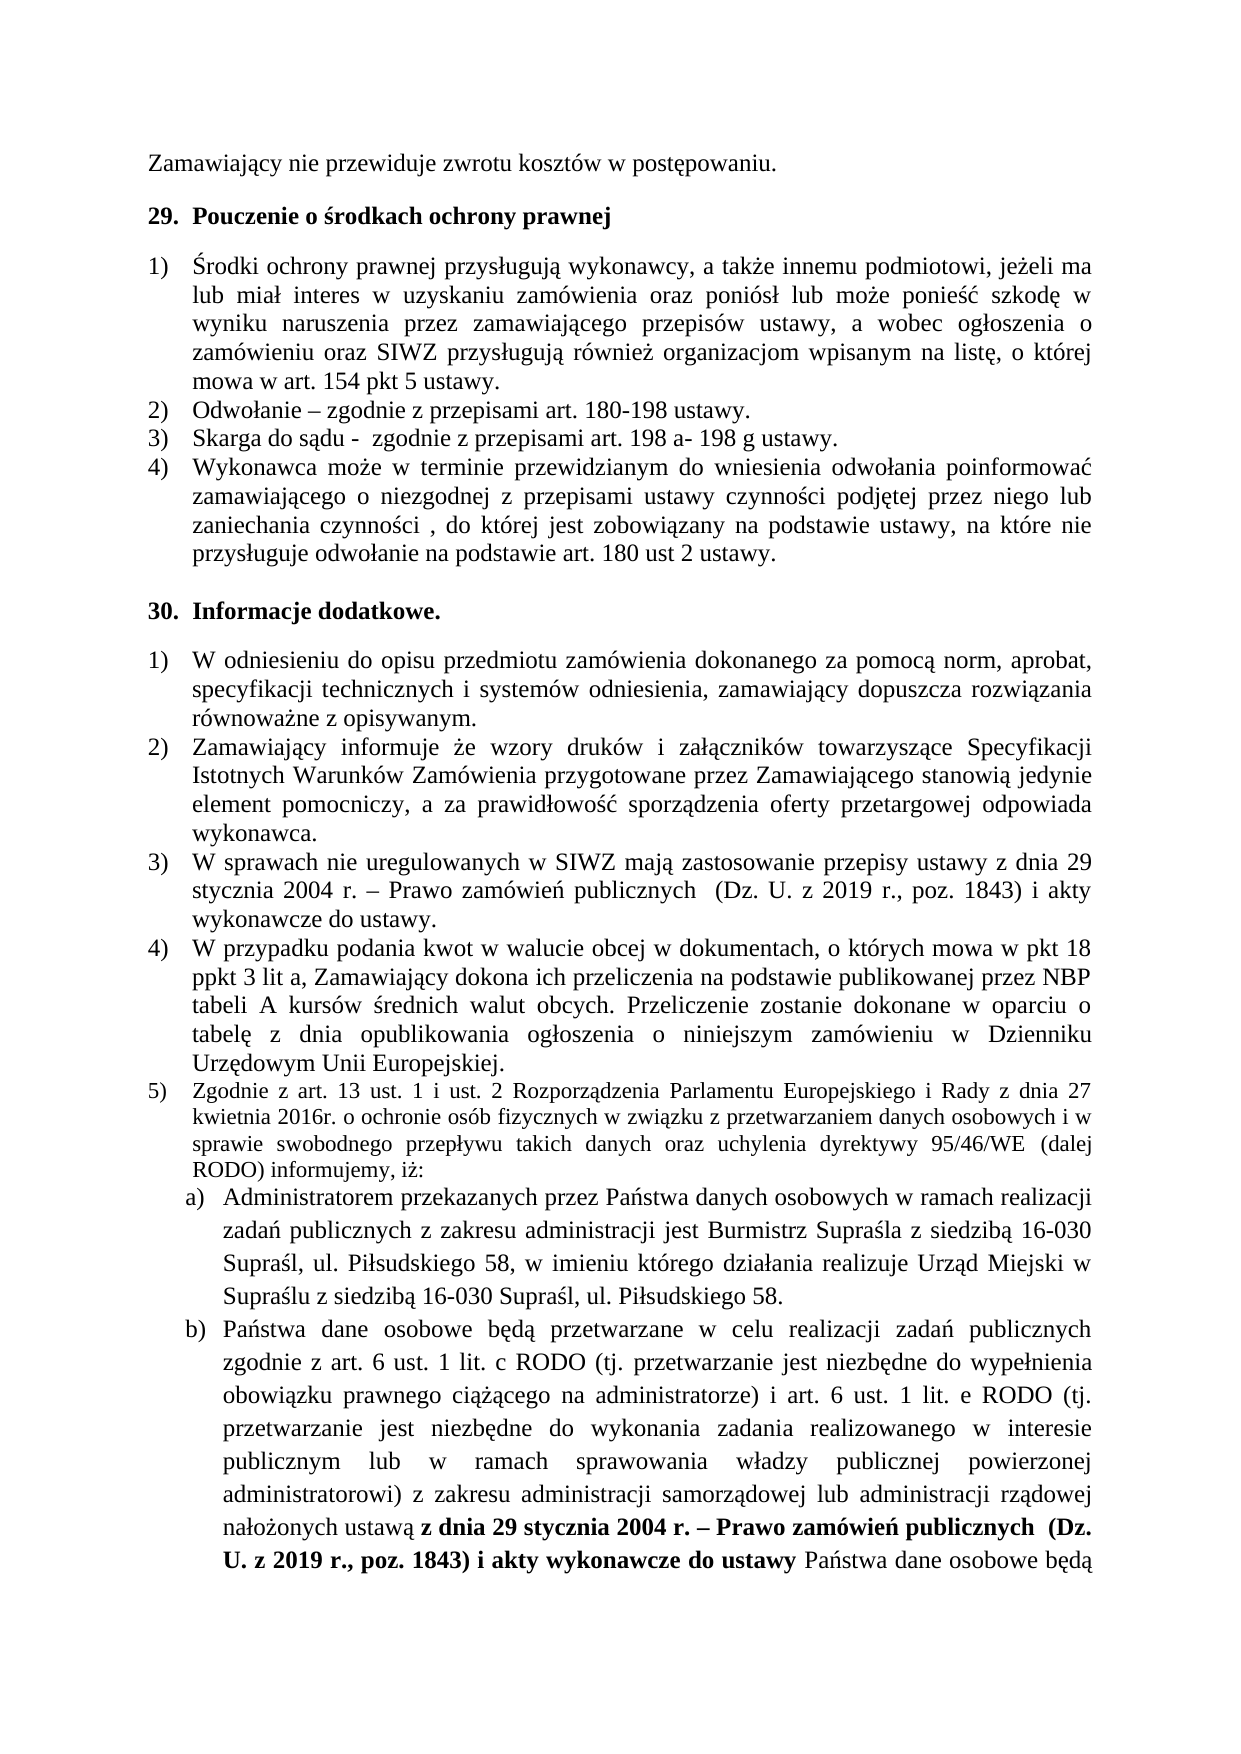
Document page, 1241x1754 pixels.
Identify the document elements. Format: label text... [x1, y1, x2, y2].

list Skarga do sądu - zgodnie z przepisami art. 198 a- 198 g ustawy. [148, 423, 1093, 452]
list Środki ochrony prawnej przysługują wykonawcy, a także innemu podmiotowi, jeżeli ma lub miał interes w uzyskaniu zamówienia oraz poniósł lub może ponieść szkodę w wyniku naruszenia przez zamawiającego przepisów ustawy, a wobec ogłoszenia o zamówieniu oraz SIWZ przysługują również organizacjom wpisanym na listę, o której mowa w art. 154 pkt 5 ustawy. [148, 251, 1093, 395]
list W przypadku podania kwot w walucie obcej w dokumentach, o których mowa w pkt 18 ppkt 3 lit a, Zamawiający dokona ich przeliczenia na podstawie publikowanej przez NBP tabeli A kursów średnich walut obcych. Przeliczenie zostanie dokonane w oparciu o tabelę z dnia opublikowania ogłoszenia o niniejszym zamówieniu w Dzienniku Urzędowym Unii Europejskiej. [148, 933, 1093, 1077]
list W sprawach nie uregulowanych w SIWZ mają zastosowanie przepisy ustawy z dnia 29 stycznia 2004 r. – Prawo zamówień publicznych (Dz. U. z 2019 r., poz. 1843) i akty wykonawcze do ustawy. [148, 847, 1093, 933]
list Administratorem przekazanych przez Państwa danych osobowych w ramach realizacji zadań publicznych z zakresu administracji jest Burmistrz Supraśla z siedzibą 16-030 Supraśl, ul. Piłsudskiego 58, w imieniu którego działania realizuje Urząd Miejski w Supraślu z siedzibą 16-030 Supraśl, ul. Piłsudskiego 58. [185, 1182, 1093, 1310]
list Zamawiający informuje że wzory druków i załączników towarzyszące Specyfikacji Istotnych Warunków Zamówienia przygotowane przez Zamawiającego stanowią jedynie element pomocniczy, a za prawidłowość sporządzenia oferty przetargowej odpowiada wykonawca. [148, 732, 1093, 847]
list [185, 1314, 1093, 1574]
list Wykonawca może w terminie przewidzianym do wniesienia odwołania poinformować zamawiającego o niezgodnej z przepisami ustawy czynności podjętej przez niego lub zaniechania czynności , do której jest zobowiązany na podstawie ustawy, na które nie przysługuje odwołanie na podstawie art. 180 ust 2 ustawy. [148, 452, 1093, 567]
list Pouczenie o środkach ochrony prawnej [148, 201, 1093, 230]
list Informacje dodatkowe. [148, 596, 1093, 625]
list Odwołanie – zgodnie z przepisami art. 180-198 ustawy. [148, 395, 1093, 423]
list W odniesieniu do opisu przedmiotu zamówienia dokonanego za pomocą norm, aprobat, specyfikacji technicznych i systemów odniesienia, zamawiający dopuszcza rozwiązania równoważne z opisywanym. [148, 646, 1093, 732]
list Zgodnie z art. 13 ust. 1 i ust. 2 Rozporządzenia Parlamentu Europejskiego i Rady z dnia 27 kwietnia 2016r. o ochronie osób fizycznych w związku z przetwarzaniem danych osobowych i w sprawie swobodnego przepływu takich danych oraz uchylenia dyrektywy 95/46/WE (dalej RODO) informujemy, iż: [148, 1077, 1093, 1182]
text Zamawiający nie przewiduje zwrotu kosztów w postępowaniu. [148, 148, 1093, 176]
